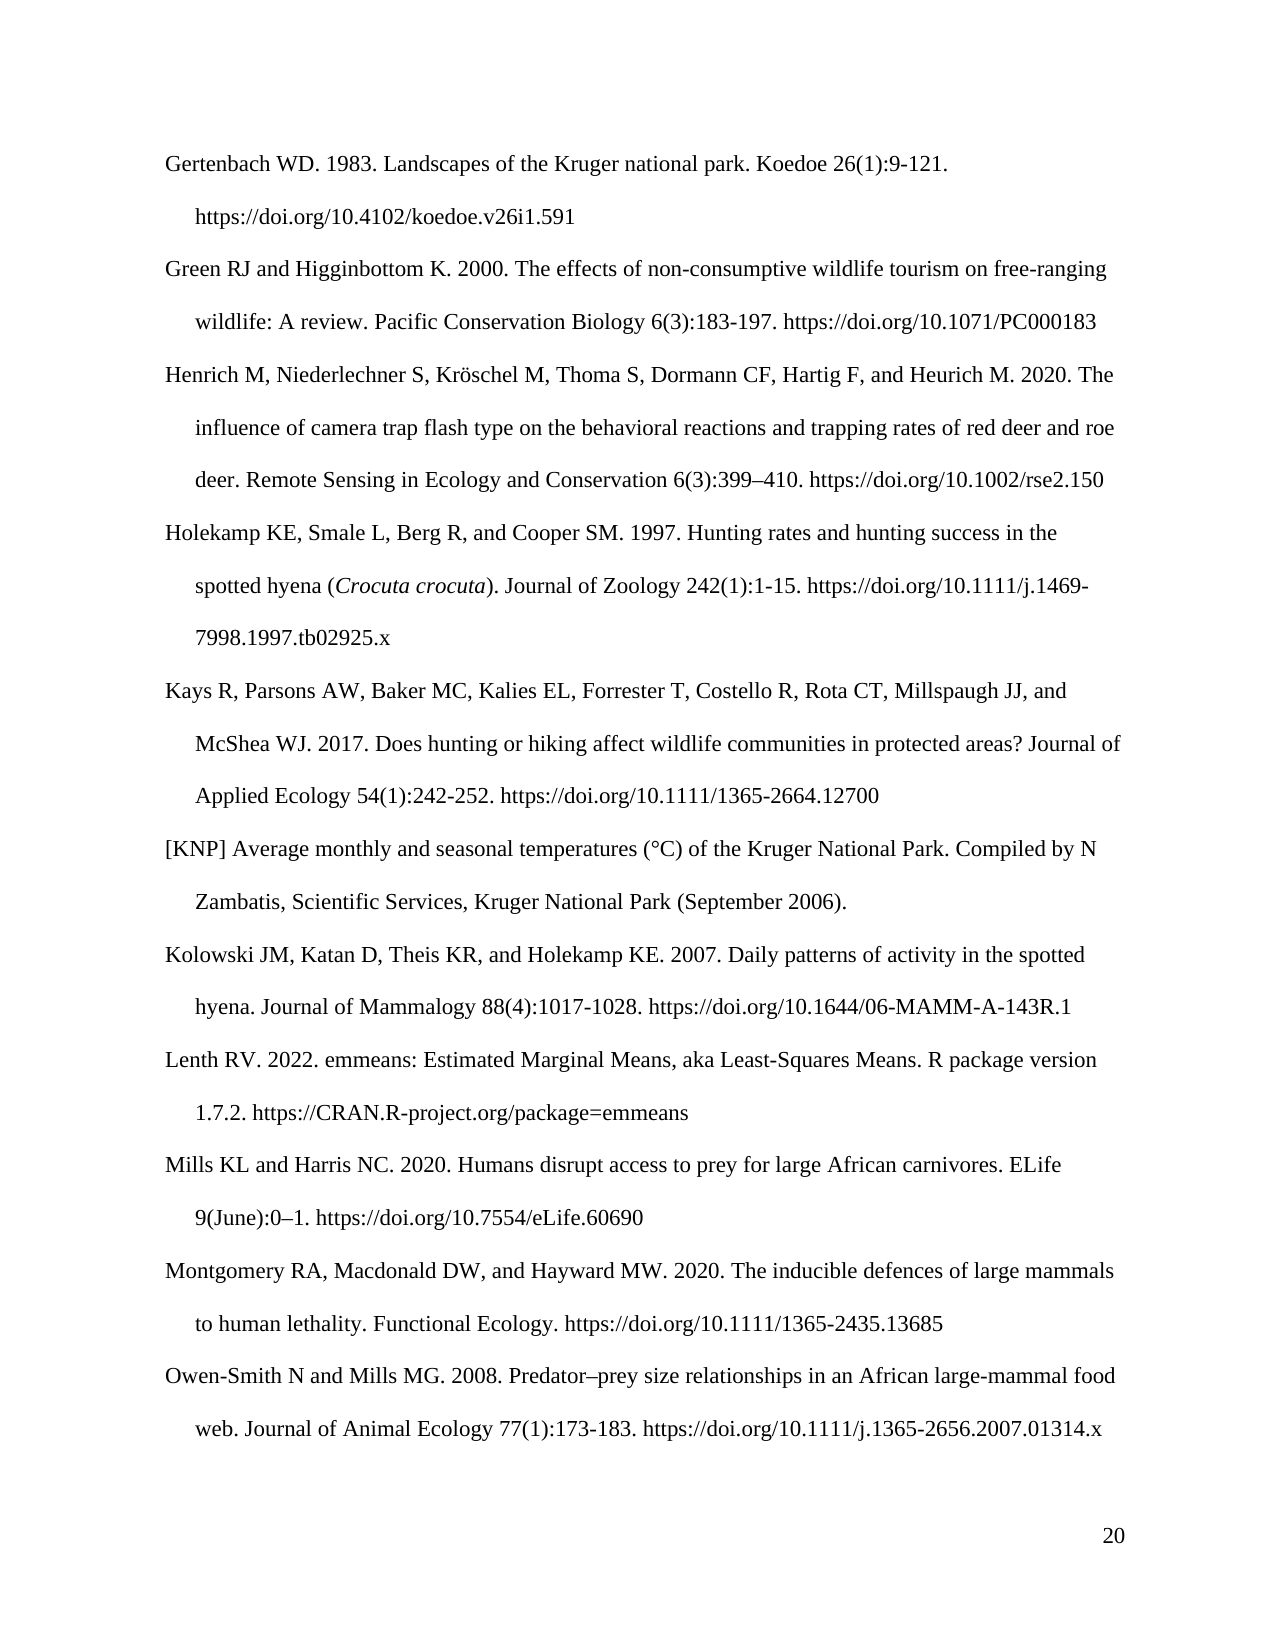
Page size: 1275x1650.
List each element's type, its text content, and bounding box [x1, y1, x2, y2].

text Lenth RV. 2022. emmeans: Estimated Marginal Means, aka Least-Squares Means. R package version 1.7.2. https://CRAN.R-project.org/package=emmeans [165, 1046, 1125, 1125]
text Gertenbach WD. 1983. Landscapes of the Kruger national park. Koedoe 26(1):9-121. https://doi.org/10.4102/koedoe.v26i1.591 [165, 150, 1125, 229]
text Kolowski JM, Katan D, Theis KR, and Holekamp KE. 2007. Daily patterns of activity in the spotted hyena. Journal of Mammalogy 88(4):1017-1028. https://doi.org/10.1644/06-MAMM-A-143R.1 [165, 941, 1125, 1020]
text Montgomery RA, Macdonald DW, and Hayward MW. 2020. The inducible defences of large mammals to human lethality. Functional Ecology. https://doi.org/10.1111/1365-2435.13685 [165, 1257, 1125, 1336]
text Kays R, Parsons AW, Baker MC, Kalies EL, Forrester T, Costello R, Rota CT, Millspaugh JJ, and McShea WJ. 2017. Does hunting or hiking affect wildlife communities in protected areas? Journal of Applied Ecology 54(1):242-252. https://doi.org/10.1111/1365-2664.12700 [165, 677, 1125, 809]
text Holekamp KE, Smale L, Berg R, and Cooper SM. 1997. Hunting rates and hunting success in the spotted hyena (Crocuta crocuta). Journal of Zoology 242(1):1-15. https://doi.org/10.1111/j.1469-7998.1997.tb02925.x [165, 519, 1125, 651]
text Owen‐Smith N and Mills MG. 2008. Predator–prey size relationships in an African large‐mammal food web. Journal of Animal Ecology 77(1):173-183. https://doi.org/10.1111/j.1365-2656.2007.01314.x [165, 1362, 1125, 1441]
text Henrich M, Niederlechner S, Kröschel M, Thoma S, Dormann CF, Hartig F, and Heurich M. 2020. The influence of camera trap flash type on the behavioral reactions and trapping rates of red deer and roe deer. Remote Sensing in Ecology and Conservation 6(3):399–410. https://doi.org/10.1002/rse2.150 [165, 361, 1125, 493]
text Mills KL and Harris NC. 2020. Humans disrupt access to prey for large African carnivores. ELife 9(June):0–1. https://doi.org/10.7554/eLife.60690 [165, 1151, 1125, 1231]
text [KNP] Average monthly and seasonal temperatures (°C) of the Kruger National Park. Compiled by N Zambatis, Scientific Services, Kruger National Park (September 2006). [165, 835, 1125, 914]
text Green RJ and Higginbottom K. 2000. The effects of non-consumptive wildlife tourism on free-ranging wildlife: A review. Pacific Conservation Biology 6(3):183-197. https://doi.org/10.1071/PC000183 [165, 255, 1125, 334]
